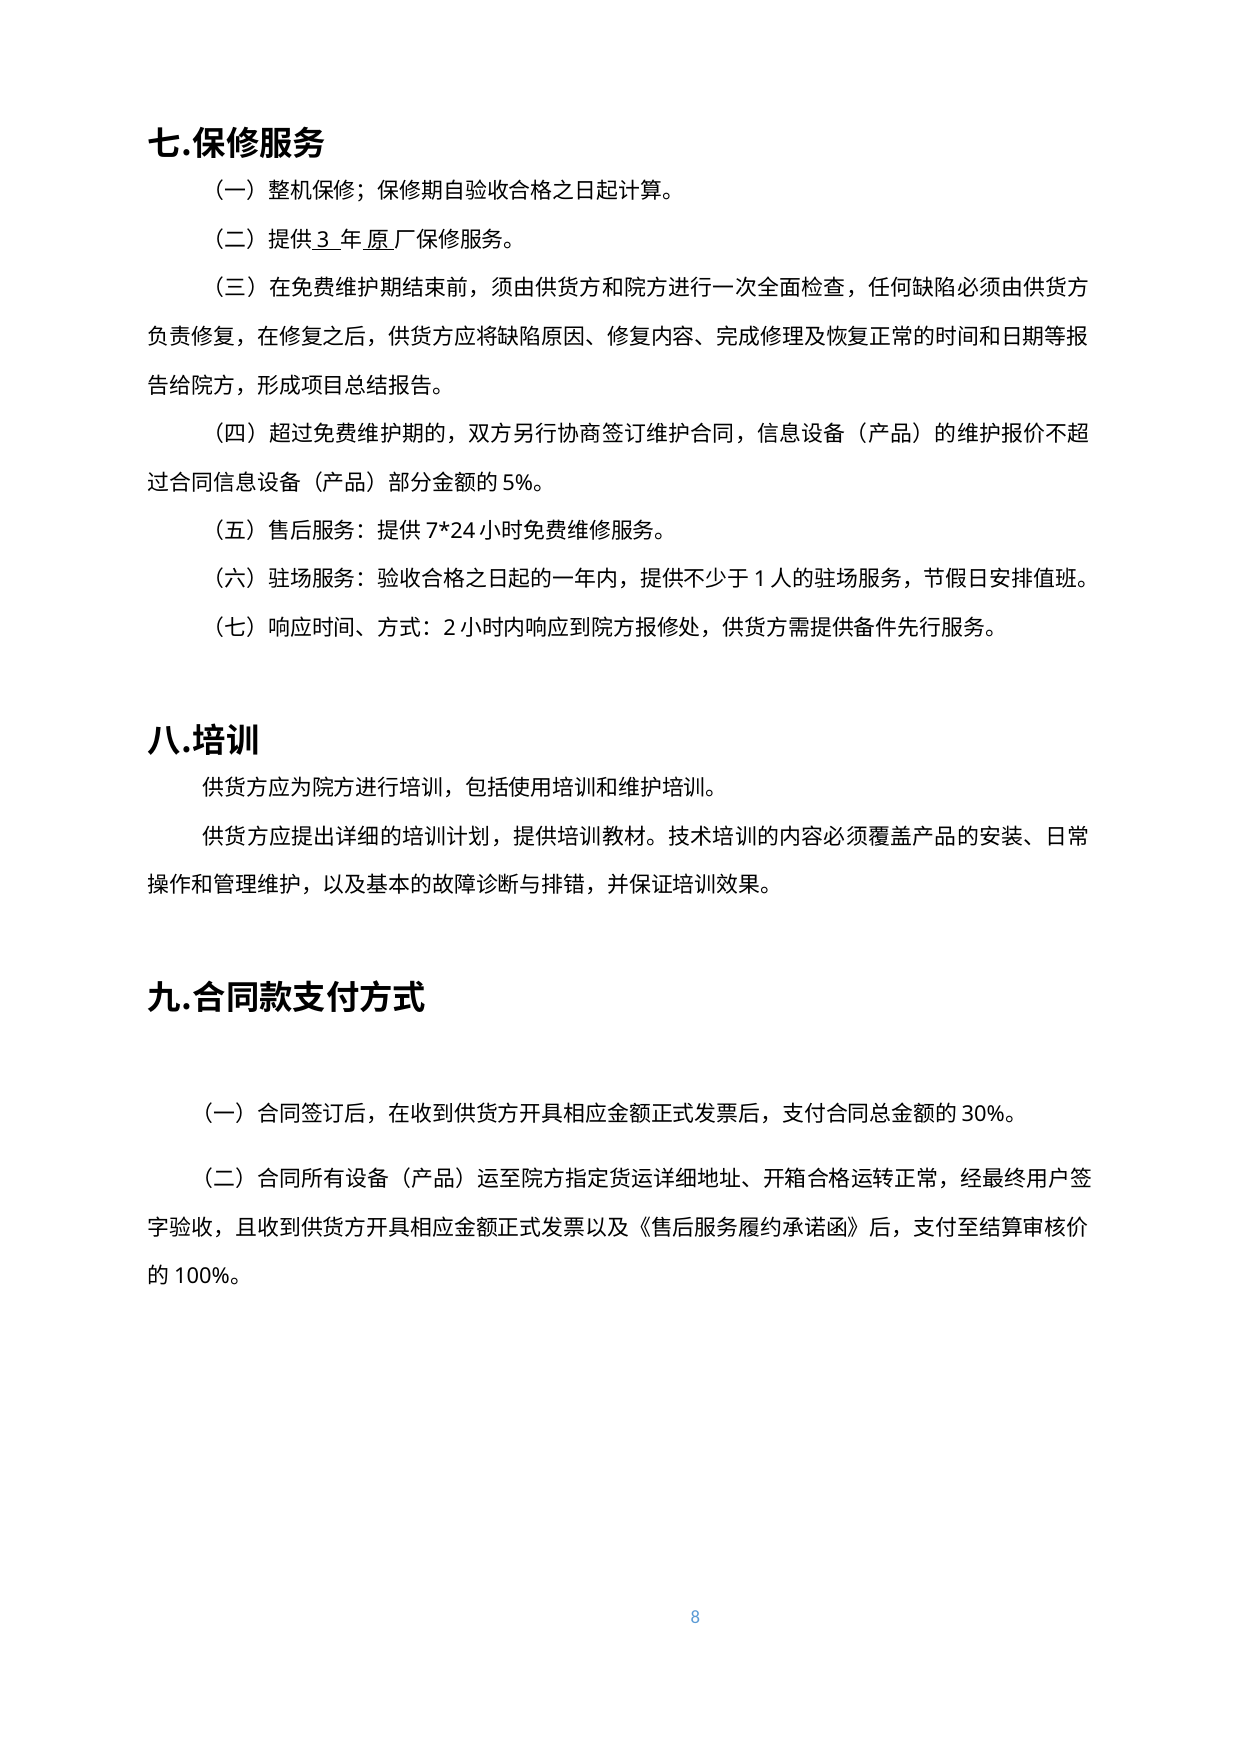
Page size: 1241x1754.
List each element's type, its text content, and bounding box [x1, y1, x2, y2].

text 供货方应提出详细的培训计划，提供培训教材。技术培训的内容必须覆盖产品的安装、日常操作和管理维护，以及基本的故障诊断与排错，并保证培训效果。 [148, 818, 1092, 899]
text （二）提供 3 年 原 厂保修服务。 [148, 221, 1092, 254]
list 合同款支付方式 [148, 963, 1092, 1028]
text （三）在免费维护期结束前，须由供货方和院方进行一次全面检查，任何缺陷必须由供货方负责修复，在修复之后，供货方应将缺陷原因、修复内容、完成修理及恢复正常的时间和日期等报告给院方，形成项目总结报告。 [148, 270, 1092, 400]
list 培训 [148, 705, 1092, 770]
list 保修服务 [148, 108, 1092, 173]
text 供货方应为院方进行培训，包括使用培训和维护培训。 [148, 770, 1092, 802]
text （六）驻场服务：验收合格之日起的一年内，提供不少于1人的驻场服务，节假日安排值班。 [148, 561, 1092, 593]
text （五）售后服务：提供7*24小时免费维修服务。 [148, 513, 1092, 545]
text （二）合同所有设备（产品）运至院方指定货运详细地址、开箱合格运转正常，经最终用户签字验收，且收到供货方开具相应金额正式发票以及《售后服务履约承诺函》后，支付至结算审核价的100%。 [148, 1160, 1092, 1290]
text （四）超过免费维护期的，双方另行协商签订维护合同，信息设备（产品）的维护报价不超过合同信息设备（产品）部分金额的5%。 [148, 416, 1092, 497]
text （七）响应时间、方式：2小时内响应到院方报修处，供货方需提供备件先行服务。 [148, 609, 1092, 642]
text （一）合同签订后，在收到供货方开具相应金额正式发票后，支付合同总金额的30%。 [148, 1096, 1092, 1128]
text （一）整机保修；保修期自验收合格之日起计算。 [148, 173, 1092, 206]
